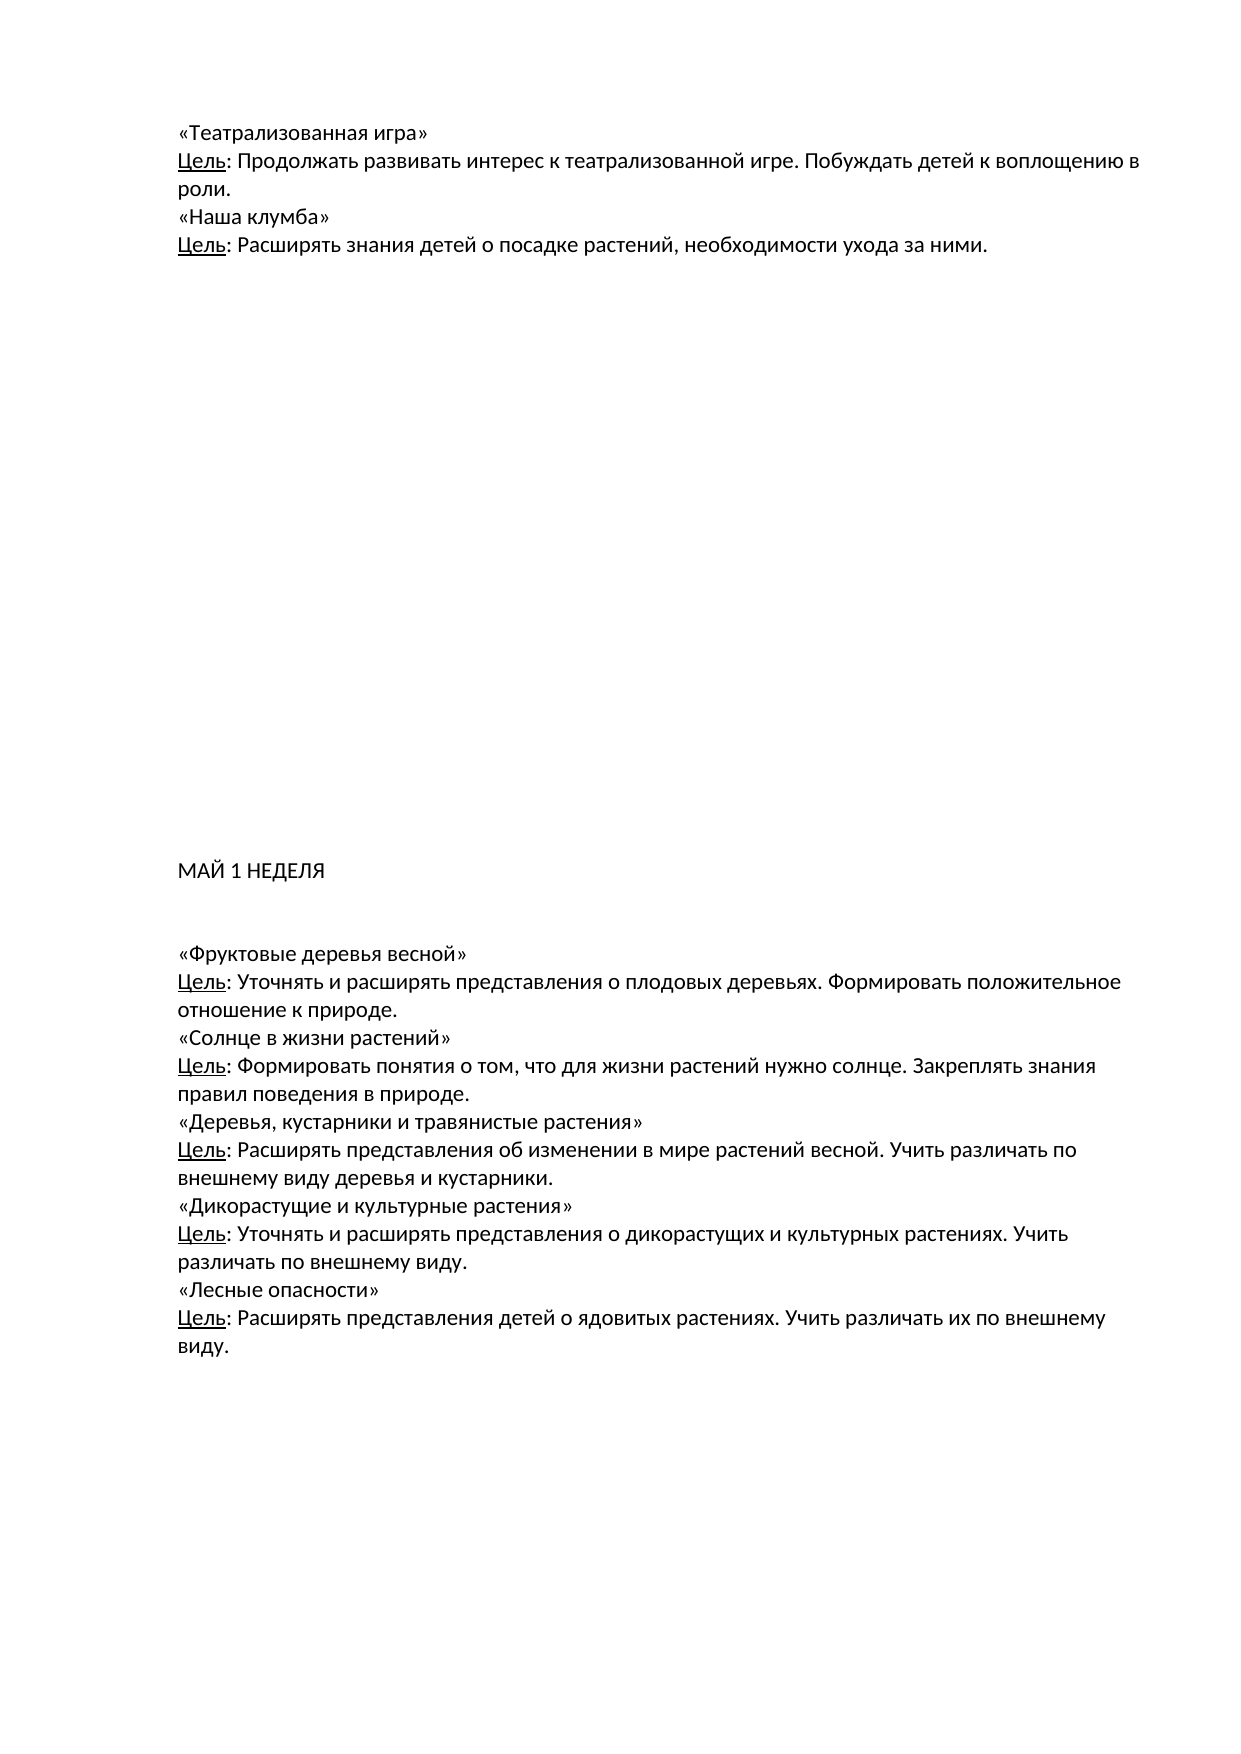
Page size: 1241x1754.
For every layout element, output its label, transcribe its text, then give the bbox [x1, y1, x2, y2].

text МАЙ 1 НЕДЕЛЯ [177, 856, 1152, 884]
text «Фруктовые деревья весной» [177, 939, 1152, 967]
text «Дикорастущие и культурные растения» [177, 1191, 1152, 1219]
text Цель: Формировать понятия о том, что для жизни растений нужно солнце. Закреплять знания правил поведения в природе. [177, 1051, 1152, 1107]
text Цель: Расширять представления детей о ядовитых растениях. Учить различать их по внешнему виду. [177, 1303, 1152, 1359]
text «Театрализованная игра» [177, 118, 1152, 146]
text «Лесные опасности» [177, 1275, 1152, 1303]
text Цель: Продолжать развивать интерес к театрализованной игре. Побуждать детей к воплощению в роли. [177, 146, 1152, 202]
text «Наша клумба» [177, 202, 1152, 230]
text «Деревья, кустарники и травянистые растения» [177, 1107, 1152, 1135]
text Цель: Расширять знания детей о посадке растений, необходимости ухода за ними. [177, 230, 1152, 258]
text Цель: Уточнять и расширять представления о плодовых деревьях. Формировать положительное отношение к природе. [177, 967, 1152, 1023]
text Цель: Расширять представления об изменении в мире растений весной. Учить различать по внешнему виду деревья и кустарники. [177, 1135, 1152, 1191]
text Цель: Уточнять и расширять представления о дикорастущих и культурных растениях. Учить различать по внешнему виду. [177, 1219, 1152, 1275]
text «Солнце в жизни растений» [177, 1023, 1152, 1051]
